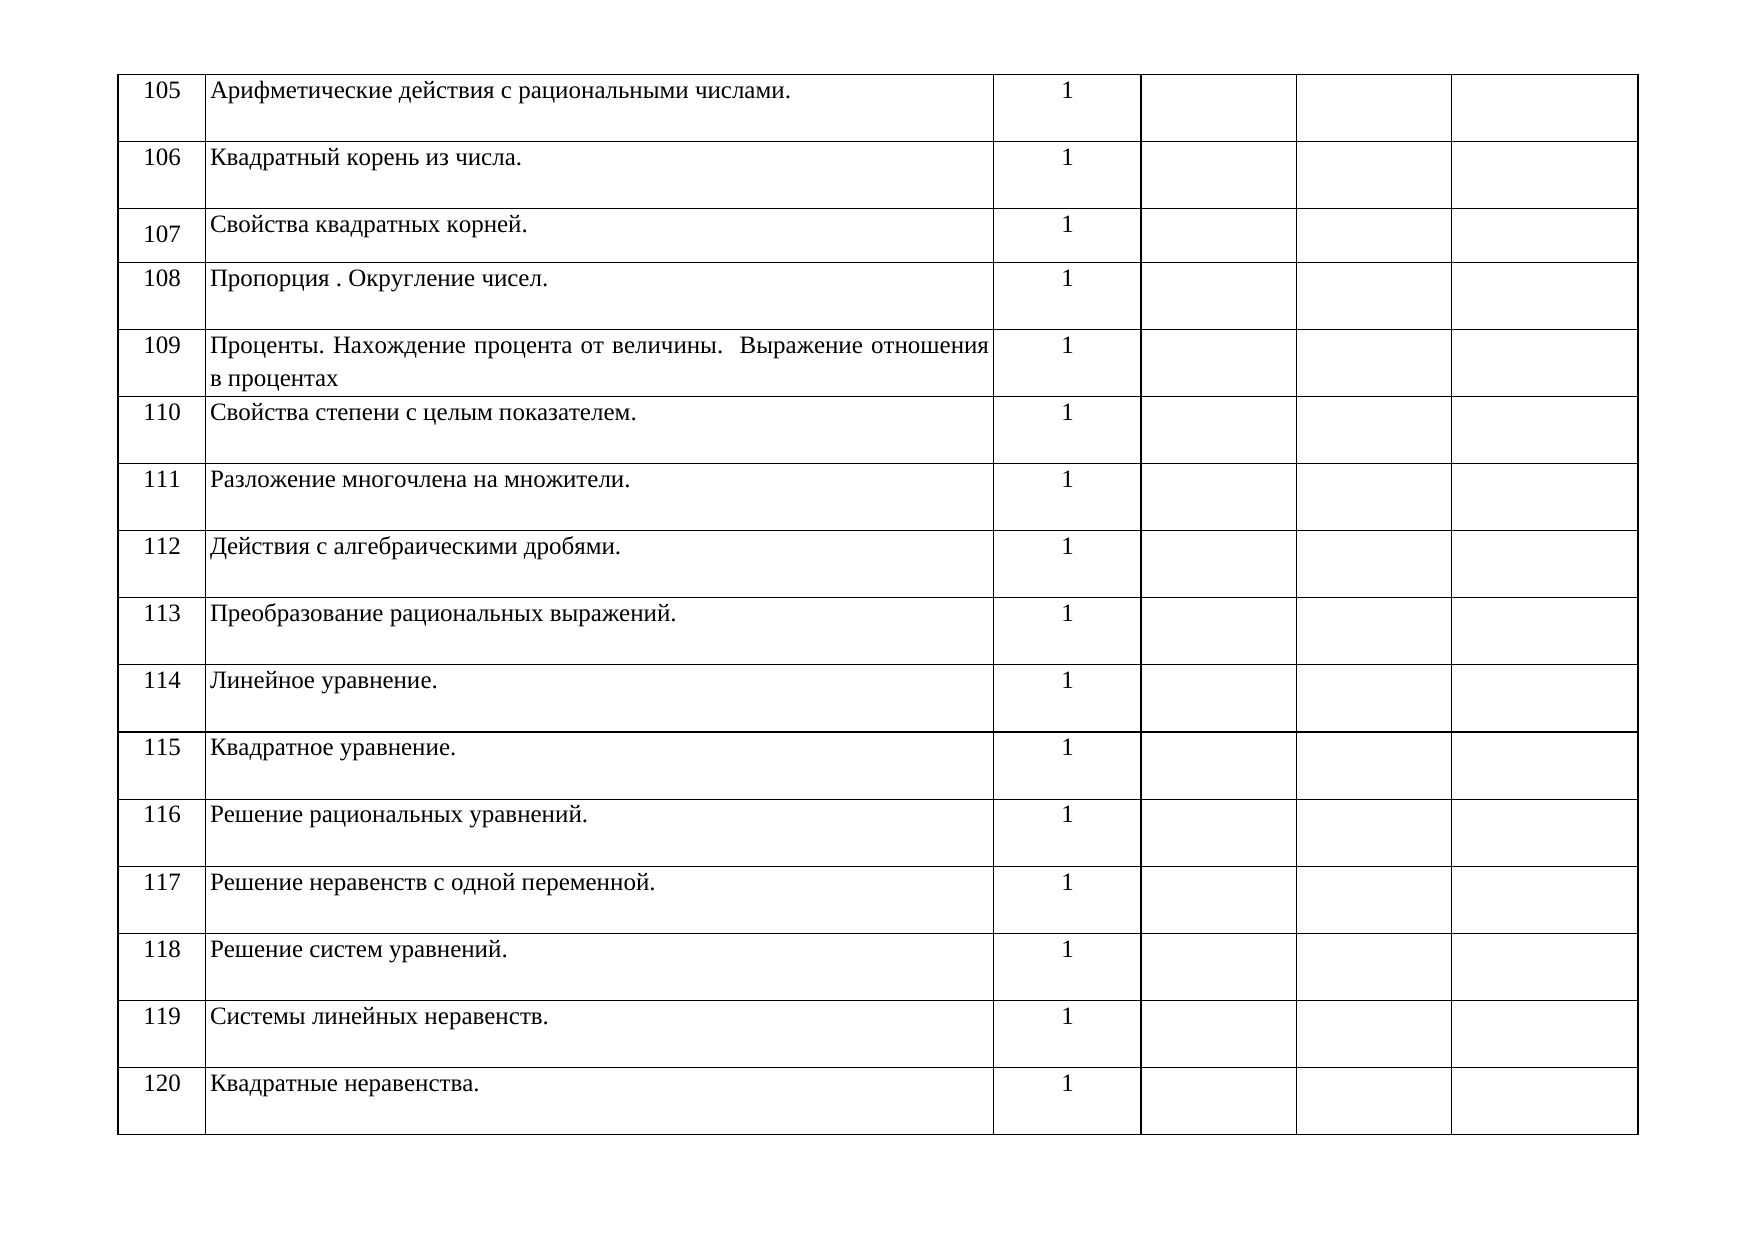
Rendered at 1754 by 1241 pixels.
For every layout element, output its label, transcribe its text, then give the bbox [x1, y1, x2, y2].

table_cell [1297, 1068, 1451, 1134]
table_cell Свойства квадратных корней. [206, 209, 993, 262]
table_cell 1 [994, 263, 1140, 329]
table_cell 106 [119, 142, 205, 208]
table_cell 116 [119, 800, 205, 866]
table_cell 115 [119, 733, 205, 798]
table_cell 1 [994, 209, 1140, 262]
table_cell [1142, 733, 1296, 798]
table_cell Квадратные неравенства. [206, 1068, 993, 1134]
table_cell Квадратное уравнение. [206, 733, 993, 798]
table_cell 1 [994, 1001, 1140, 1067]
table_cell [1452, 75, 1637, 141]
table_cell 119 [119, 1001, 205, 1067]
table_cell [1452, 263, 1637, 329]
table_cell [1452, 397, 1637, 463]
table_cell 1 [994, 800, 1140, 866]
table_cell 108 [119, 263, 205, 329]
table_cell 1 [994, 598, 1140, 664]
table_cell [1297, 209, 1451, 262]
table_cell [1142, 209, 1296, 262]
table_cell [1297, 1001, 1451, 1067]
table_cell Квадратный корень из числа. [206, 142, 993, 208]
table_cell 1 [994, 733, 1140, 798]
table_cell [1297, 397, 1451, 463]
table_cell 120 [119, 1068, 205, 1134]
table_cell Решение неравенств с одной переменной. [206, 867, 993, 933]
table_cell [1452, 665, 1637, 731]
table_cell [1142, 1068, 1296, 1134]
table_cell [1142, 464, 1296, 530]
table_cell [1142, 1001, 1296, 1067]
table_cell Решение систем уравнений. [206, 934, 993, 1000]
table_cell [1297, 665, 1451, 731]
table_cell 117 [119, 867, 205, 933]
table_cell Решение рациональных уравнений. [206, 800, 993, 866]
table_cell Действия с алгебраическими дробями. [206, 531, 993, 597]
table_cell Системы линейных неравенств. [206, 1001, 993, 1067]
table_cell 114 [119, 665, 205, 731]
table_cell 1 [994, 867, 1140, 933]
table_cell 1 [994, 330, 1140, 396]
table_cell [1297, 75, 1451, 141]
table_cell [1142, 800, 1296, 866]
table_cell [1297, 934, 1451, 1000]
table_cell Пропорция . Округление чисел. [206, 263, 993, 329]
table_cell 110 [119, 397, 205, 463]
table_cell [1452, 733, 1637, 798]
table_cell [1297, 142, 1451, 208]
table_cell [1452, 330, 1637, 396]
table_cell 1 [994, 75, 1140, 141]
table_cell Преобразование рациональных выражений. [206, 598, 993, 664]
table_cell [1297, 867, 1451, 933]
table_cell 1 [994, 531, 1140, 597]
table_cell [1297, 598, 1451, 664]
table_cell [1297, 733, 1451, 798]
table_cell [1452, 800, 1637, 866]
table_cell [1142, 75, 1296, 141]
table_cell 105 [119, 75, 205, 141]
table_cell Разложение многочлена на множители. [206, 464, 993, 530]
table_cell [1142, 397, 1296, 463]
table_cell [1142, 263, 1296, 329]
table_cell [1142, 665, 1296, 731]
table_cell [1452, 598, 1637, 664]
table_cell [1142, 867, 1296, 933]
table_cell 1 [994, 665, 1140, 731]
table_cell 1 [994, 934, 1140, 1000]
table_cell Проценты. Нахождение процента от величины. Выражение отношения в процентах [206, 330, 993, 396]
table_cell [1452, 142, 1637, 208]
table_cell [1452, 934, 1637, 1000]
table_cell 113 [119, 598, 205, 664]
table_cell [1452, 1001, 1637, 1067]
table_cell Арифметические действия с рациональными числами. [206, 75, 993, 141]
table_cell 112 [119, 531, 205, 597]
table_cell [1297, 464, 1451, 530]
table_cell [1452, 209, 1637, 262]
table_cell [1142, 142, 1296, 208]
table_cell 1 [994, 464, 1140, 530]
table_cell [1297, 263, 1451, 329]
table_cell [1452, 464, 1637, 530]
table_cell [1297, 531, 1451, 597]
table_cell [1142, 531, 1296, 597]
table_cell Линейное уравнение. [206, 665, 993, 731]
table_cell [1142, 598, 1296, 664]
table_cell [1452, 1068, 1637, 1134]
table_cell 1 [994, 397, 1140, 463]
table_cell 111 [119, 464, 205, 530]
table_cell 1 [994, 142, 1140, 208]
table_cell [1142, 330, 1296, 396]
table_cell Свойства степени с целым показателем. [206, 397, 993, 463]
table_cell [1452, 867, 1637, 933]
table_cell [1297, 800, 1451, 866]
table_cell 107 [119, 209, 205, 262]
table_cell [1452, 531, 1637, 597]
table_cell [1297, 330, 1451, 396]
table_cell [1142, 934, 1296, 1000]
table_cell 118 [119, 934, 205, 1000]
table_cell 109 [119, 330, 205, 396]
table_cell 1 [994, 1068, 1140, 1134]
